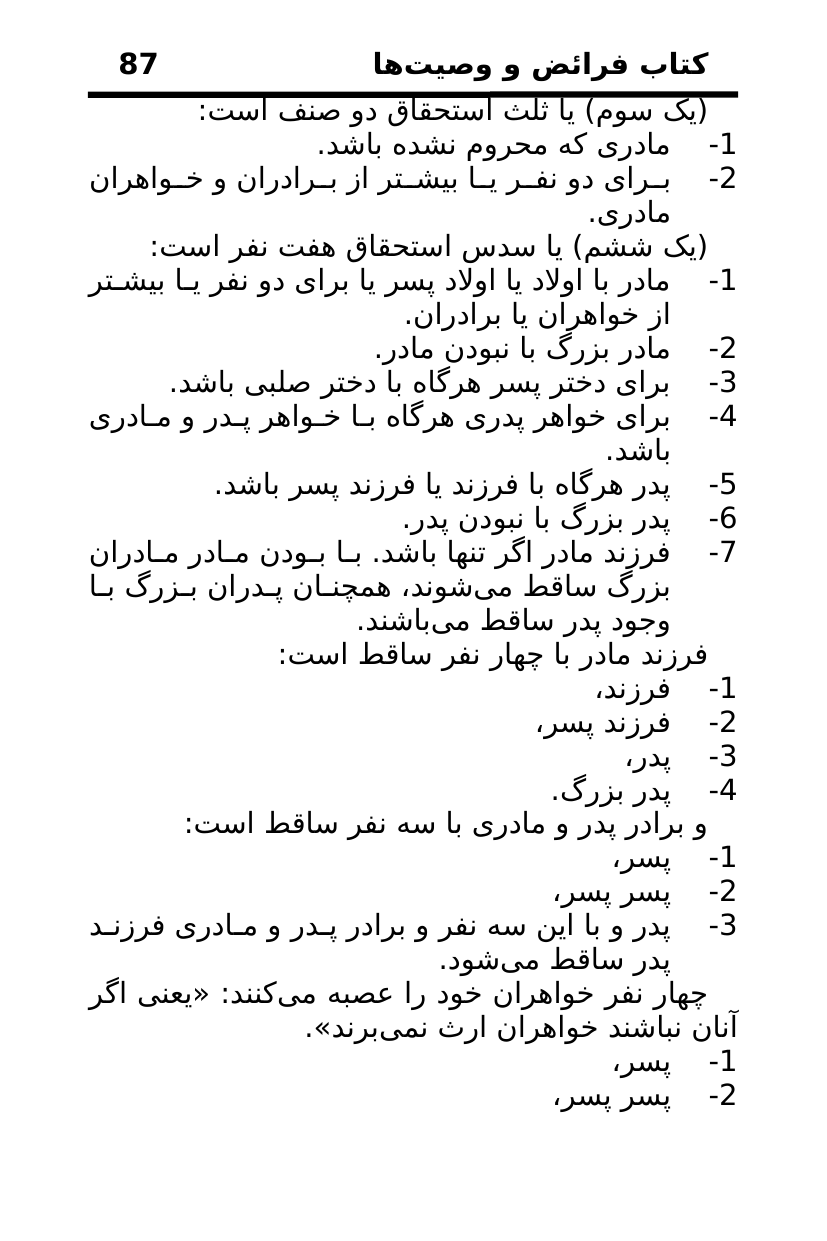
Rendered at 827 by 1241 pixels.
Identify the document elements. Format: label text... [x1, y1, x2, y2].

list پسر پسر، [89, 1078, 708, 1112]
list فرزند، [89, 671, 708, 705]
list مادر بزرگ با نبودن مادر. [89, 331, 708, 365]
list پسر، [89, 841, 708, 875]
list فرزند پسر، [89, 705, 708, 739]
list برای دو نفر یا بیشتر از برادران و خواهران مادری. [89, 162, 708, 229]
list پسر پسر، [89, 875, 708, 909]
list پدر و با این سه نفر و برادر پدر و مادری فرزند پدر ساقط می‌شود. [89, 909, 708, 977]
text (یک ششم) یا سدس استحقاق هفت نفر است: [89, 229, 738, 263]
list فرزند مادر اگر تنها باشد. با بودن مادر مادران بزرگ ساقط می‌شوند، همچنان پدران بزرگ با وجود پدر ساقط می‌باشند. [89, 535, 708, 637]
list پدر هرگاه با فرزند یا فرزند پسر باشد. [89, 467, 708, 501]
list مادری که محروم نشده باشد. [89, 128, 708, 162]
list پسر، [89, 1044, 708, 1078]
list مادر با اولاد یا اولاد پسر یا برای دو نفر یا بیشتر از خواهران یا برادران. [89, 263, 708, 331]
text چهار نفر خواهران خود را عصبه می‌کنند: «یعنی اگر آنان نباشند خواهران ارث نمی‌برند». [89, 977, 738, 1044]
text و برادر پدر و مادری با سه نفر ساقط است: [89, 807, 738, 841]
text (یک سوم) یا ثلث استحقاق دو صنف است: [89, 94, 738, 128]
list پدر، [89, 739, 708, 773]
list برای دختر پسر هرگاه با دختر صلبی باشد. [89, 365, 708, 399]
list پدر بزرگ. [89, 773, 708, 807]
text فرزند مادر با چهار نفر ساقط است: [89, 637, 738, 671]
list برای خواهر پدری هرگاه با خواهر پدر و مادری باشد. [89, 399, 708, 467]
list پدر بزرگ با نبودن پدر. [89, 501, 708, 535]
